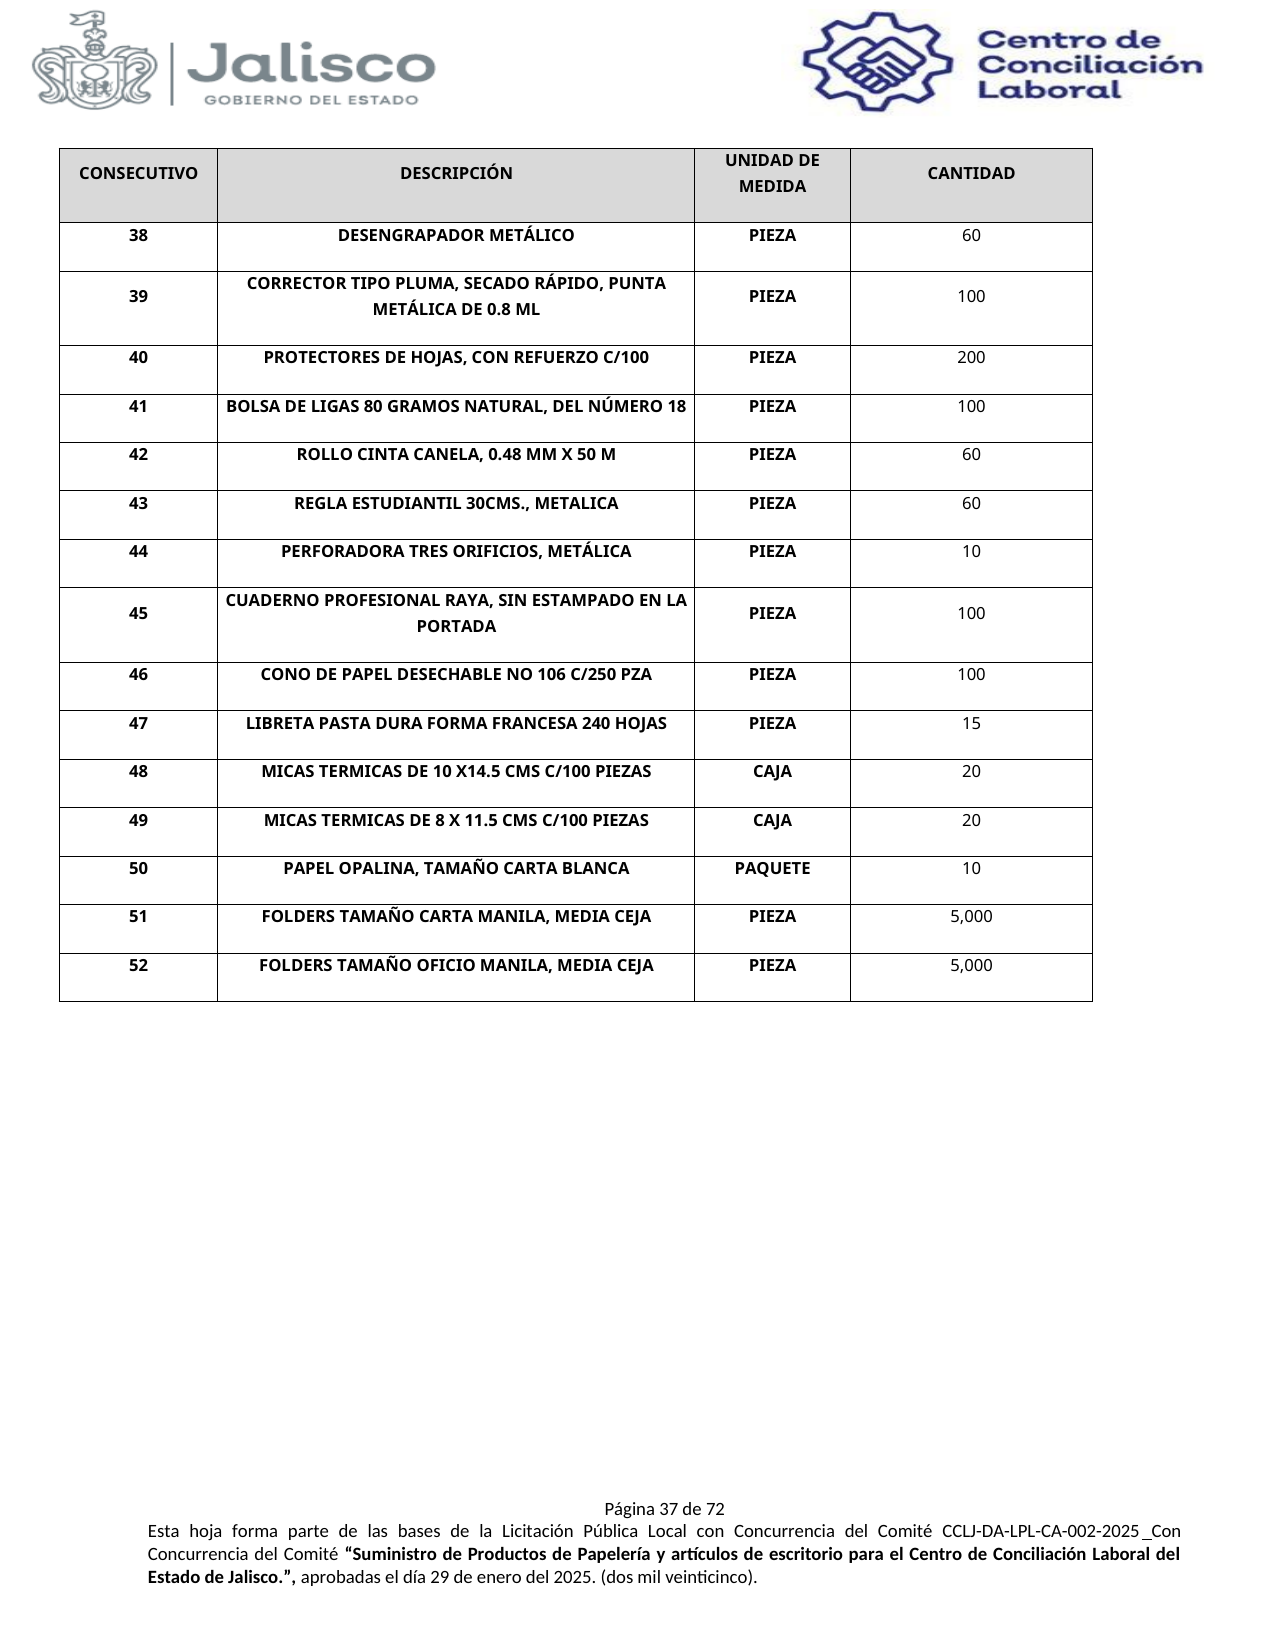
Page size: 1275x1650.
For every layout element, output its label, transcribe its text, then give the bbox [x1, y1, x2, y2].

table_cell 51 [60, 905, 217, 952]
table_cell 20 [851, 808, 1092, 856]
table_cell PIEZA [695, 395, 850, 442]
table_cell DESENGRAPADOR METÁLICO [218, 223, 694, 271]
table_cell 45 [60, 588, 217, 662]
table_cell PIEZA [695, 663, 850, 710]
table_cell 10 [851, 540, 1092, 587]
table_cell 200 [851, 346, 1092, 393]
table_header DESCRIPCIÓN [218, 149, 694, 222]
table_cell CORRECTOR TIPO PLUMA, SECADO RÁPIDO, PUNTA METÁLICA DE 0.8 ML [218, 272, 694, 345]
table_cell 10 [851, 857, 1092, 904]
table_cell CONO DE PAPEL DESECHABLE NO 106 C/250 PZA [218, 663, 694, 710]
table_cell 60 [851, 223, 1092, 271]
table_cell 41 [60, 395, 217, 442]
picture [781, 9, 1223, 118]
table_cell CUADERNO PROFESIONAL RAYA, SIN ESTAMPADO EN LA PORTADA [218, 588, 694, 662]
table_header CONSECUTIVO [60, 149, 217, 222]
table_cell REGLA ESTUDIANTIL 30CMS., METALICA [218, 491, 694, 539]
table_cell CAJA [695, 760, 850, 807]
table_cell 5,000 [851, 905, 1092, 952]
table_cell PIEZA [695, 346, 850, 393]
table_cell 100 [851, 272, 1092, 345]
table_cell MICAS TERMICAS DE 8 X 11.5 CMS C/100 PIEZAS [218, 808, 694, 856]
table_cell 46 [60, 663, 217, 710]
table_cell 100 [851, 395, 1092, 442]
table_cell 50 [60, 857, 217, 904]
table_cell PROTECTORES DE HOJAS, CON REFUERZO C/100 [218, 346, 694, 393]
table_cell PERFORADORA TRES ORIFICIOS, METÁLICA [218, 540, 694, 587]
table_cell 48 [60, 760, 217, 807]
table_cell PAQUETE [695, 857, 850, 904]
table_cell 42 [60, 443, 217, 490]
table_cell 39 [60, 272, 217, 345]
table_cell PIEZA [695, 491, 850, 539]
table_cell PIEZA [695, 711, 850, 759]
picture [15, 0, 462, 142]
table_header UNIDAD DE MEDIDA [695, 149, 850, 222]
table_cell PIEZA [695, 540, 850, 587]
table_cell 43 [60, 491, 217, 539]
table_cell CAJA [695, 808, 850, 856]
table_cell PIEZA [695, 588, 850, 662]
table_cell 44 [60, 540, 217, 587]
table_cell PAPEL OPALINA, TAMAÑO CARTA BLANCA [218, 857, 694, 904]
table_cell BOLSA DE LIGAS 80 GRAMOS NATURAL, DEL NÚMERO 18 [218, 395, 694, 442]
table_cell 52 [60, 954, 217, 1001]
table_cell 49 [60, 808, 217, 856]
table_cell PIEZA [695, 272, 850, 345]
table_cell 40 [60, 346, 217, 393]
table_cell 20 [851, 760, 1092, 807]
table_cell 60 [851, 443, 1092, 490]
table_cell 38 [60, 223, 217, 271]
table_cell 15 [851, 711, 1092, 759]
table_cell FOLDERS TAMAÑO OFICIO MANILA, MEDIA CEJA [218, 954, 694, 1001]
table_cell 100 [851, 588, 1092, 662]
table_header CANTIDAD [851, 149, 1092, 222]
table_cell 60 [851, 491, 1092, 539]
table_cell PIEZA [695, 443, 850, 490]
table_cell ROLLO CINTA CANELA, 0.48 MM X 50 M [218, 443, 694, 490]
table_cell PIEZA [695, 905, 850, 952]
table_cell PIEZA [695, 954, 850, 1001]
table_cell 47 [60, 711, 217, 759]
table_cell FOLDERS TAMAÑO CARTA MANILA, MEDIA CEJA [218, 905, 694, 952]
table_cell 100 [851, 663, 1092, 710]
table_cell MICAS TERMICAS DE 10 X14.5 CMS C/100 PIEZAS [218, 760, 694, 807]
table_cell PIEZA [695, 223, 850, 271]
table_cell 5,000 [851, 954, 1092, 1001]
table_cell LIBRETA PASTA DURA FORMA FRANCESA 240 HOJAS [218, 711, 694, 759]
